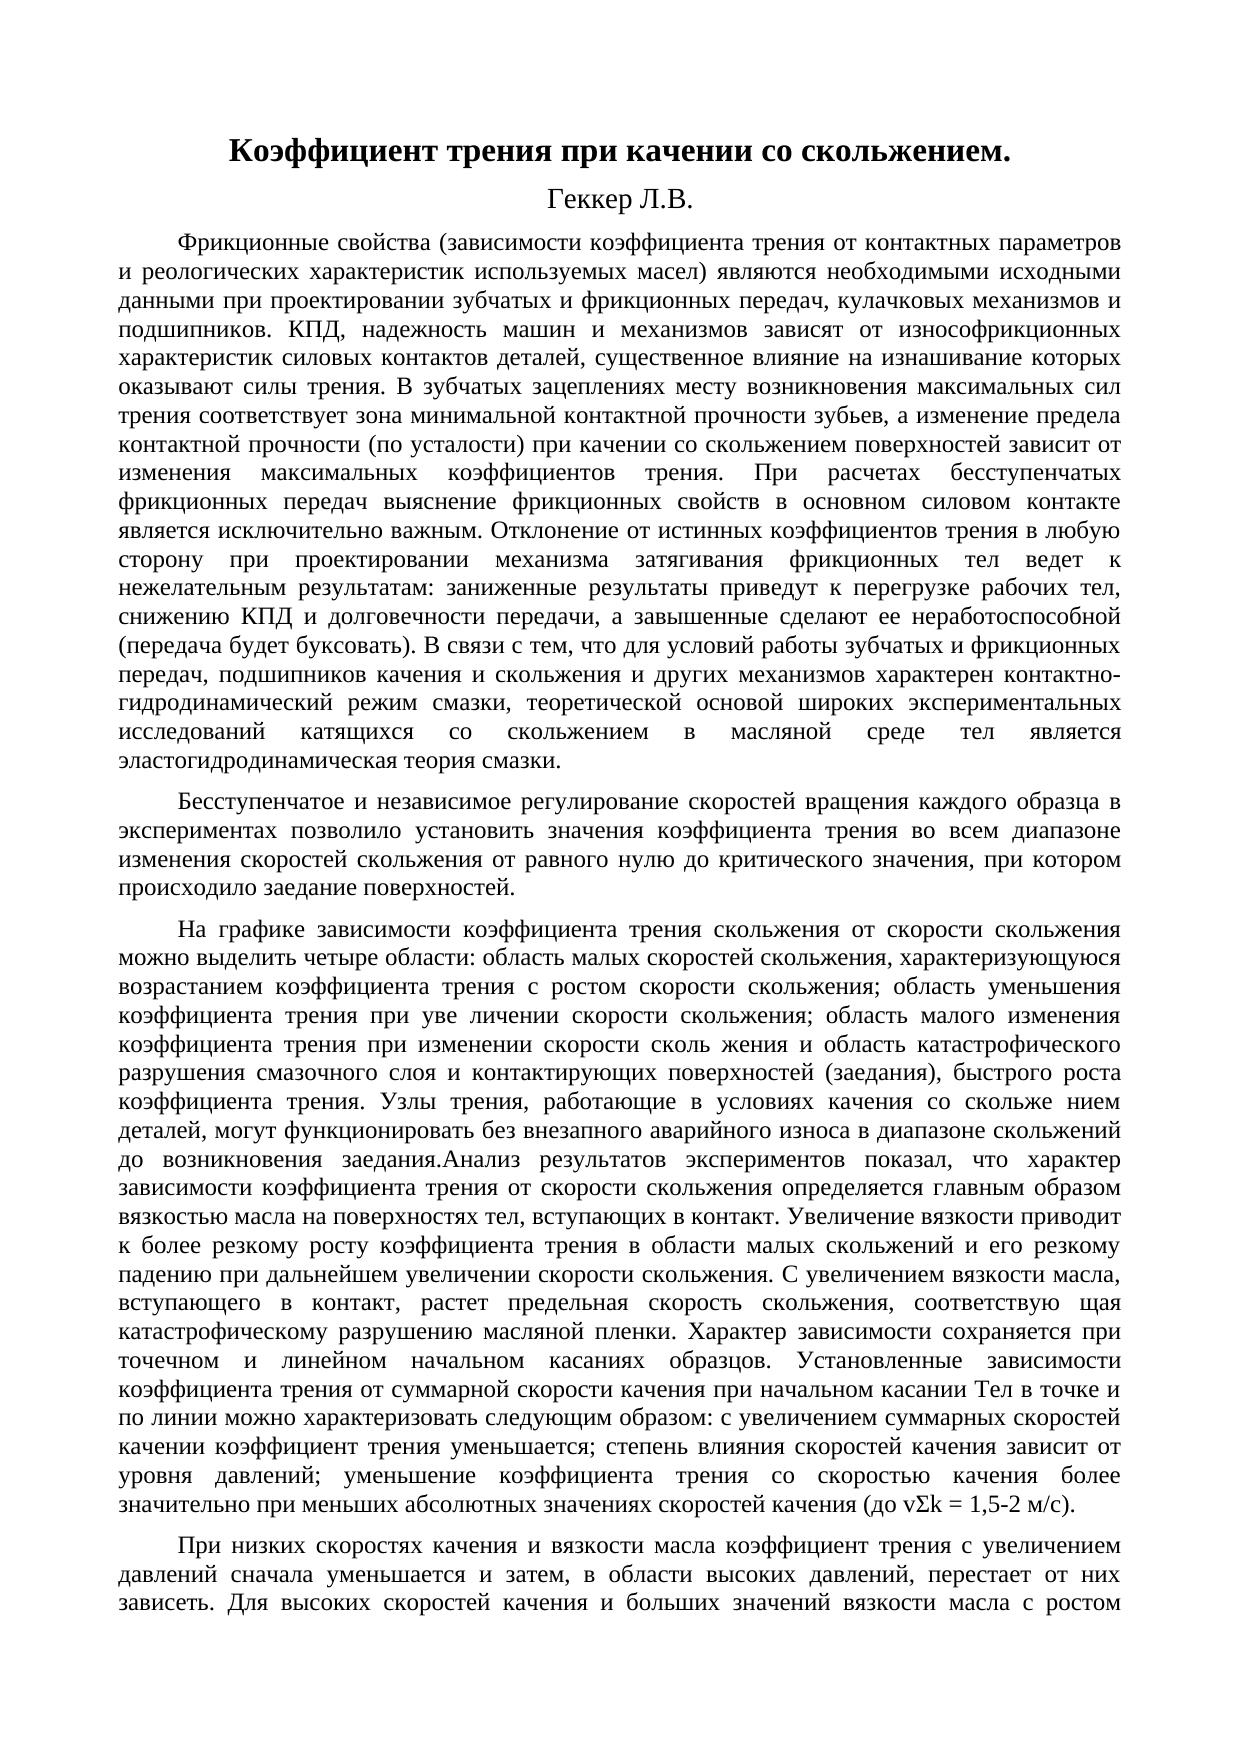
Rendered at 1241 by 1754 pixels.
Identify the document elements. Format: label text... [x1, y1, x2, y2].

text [118, 1530, 1122, 1616]
text Бесступенчатое и независимое регулирование скоростей вращения каждого образца в экспериментах позволило установить значения коэффициента трения во всем диапазоне изменения скоростей скольжения от равного нулю до критического значения, при котором происходило заедание поверхностей. [118, 786, 1122, 901]
text На графике зависимости коэффициента трения скольжения от скорости скольжения можно выделить четыре области: область малых скоростей скольжения, характеризующуюся возрастанием коэффициента трения с ростом скорости скольжения; область уменьшения коэффициента трения при уве личении скорости скольжения; область малого изменения коэффициента трения при изменении скорости сколь жения и область катастрофического разрушения смазочного слоя и контактирующих поверхностей (заедания), быстрого роста коэффициента трения. Узлы трения, работающие в условиях качения со скольже нием деталей, могут функционировать без внезапного аварийного износа в диапазоне скольжений до возникновения заедания.Анализ результатов экспериментов показал, что характер зависимости коэффициента трения от скорости скольжения определяется главным образом вязкостью масла на поверхностях тел, вступающих в контакт. Увеличение вязкости приводит к более резкому росту коэффициента трения в области малых скольжений и его резкому падению при дальнейшем увеличении скорости скольжения. С увеличением вязкости масла, вступающего в контакт, растет предельная скорость скольжения, соответствую щая катастрофическому разрушению масляной пленки. Характер зависимости сохраняется при точечном и линейном начальном касаниях образцов. Установленные зависимости коэффициента трения от суммарной скорости качения при начальном касании Тел в точке и по линии можно характеризовать следующим образом: с увеличением суммарных скоростей качении коэффициент трения уменьшается; степень влияния скоростей качения зависит от уровня давлений; уменьшение коэффициента трения со скоростью качения более значительно при меньших абсолютных значениях скоростей качения (до vΣk = 1,5-2 м/с). [118, 914, 1122, 1517]
text Геккер Л.В. [118, 181, 1122, 215]
text Коэффициент трения при качении со скольжением. [118, 131, 1122, 169]
text Фрикционные свойства (зависимости коэффициента трения от контактных параметров и реологических характеристик используемых масел) являются необходимыми исходными данными при проектировании зубчатых и фрикционных передач, кулачковых механизмов и подшипников. КПД, надежность машин и механизмов зависят от износофрикционных характеристик силовых контактов деталей, существенное влияние на изнашивание которых оказывают силы трения. В зубчатых зацеплениях месту возникновения максимальных сил трения соответствует зона минимальной контактной прочности зубьев, а изменение предела контактной прочности (по усталости) при качении со скольжением поверхностей зависит от изменения максимальных коэффициентов трения. При расчетах бесступенчатых фрикционных передач выяснение фрикционных свойств в основном силовом контакте является исключительно важным. Отклонение от истинных коэффициентов трения в любую сторону при проектировании механизма затягивания фрикционных тел ведет к нежелательным результатам: заниженные результаты приведут к перегрузке рабочих тел, снижению КПД и долговечности передачи, а завышенные сделают ее неработоспособной (передача будет буксовать). В связи с тем, что для условий работы зубчатых и фрикционных передач, подшипников качения и скольжения и других механизмов характерен контактно-гидродинамический режим смазки, теоретической основой широких экспериментальных исследований катящихся со скольжением в масляной среде тел является эластогидродинамическая теория смазки. [118, 227, 1122, 774]
